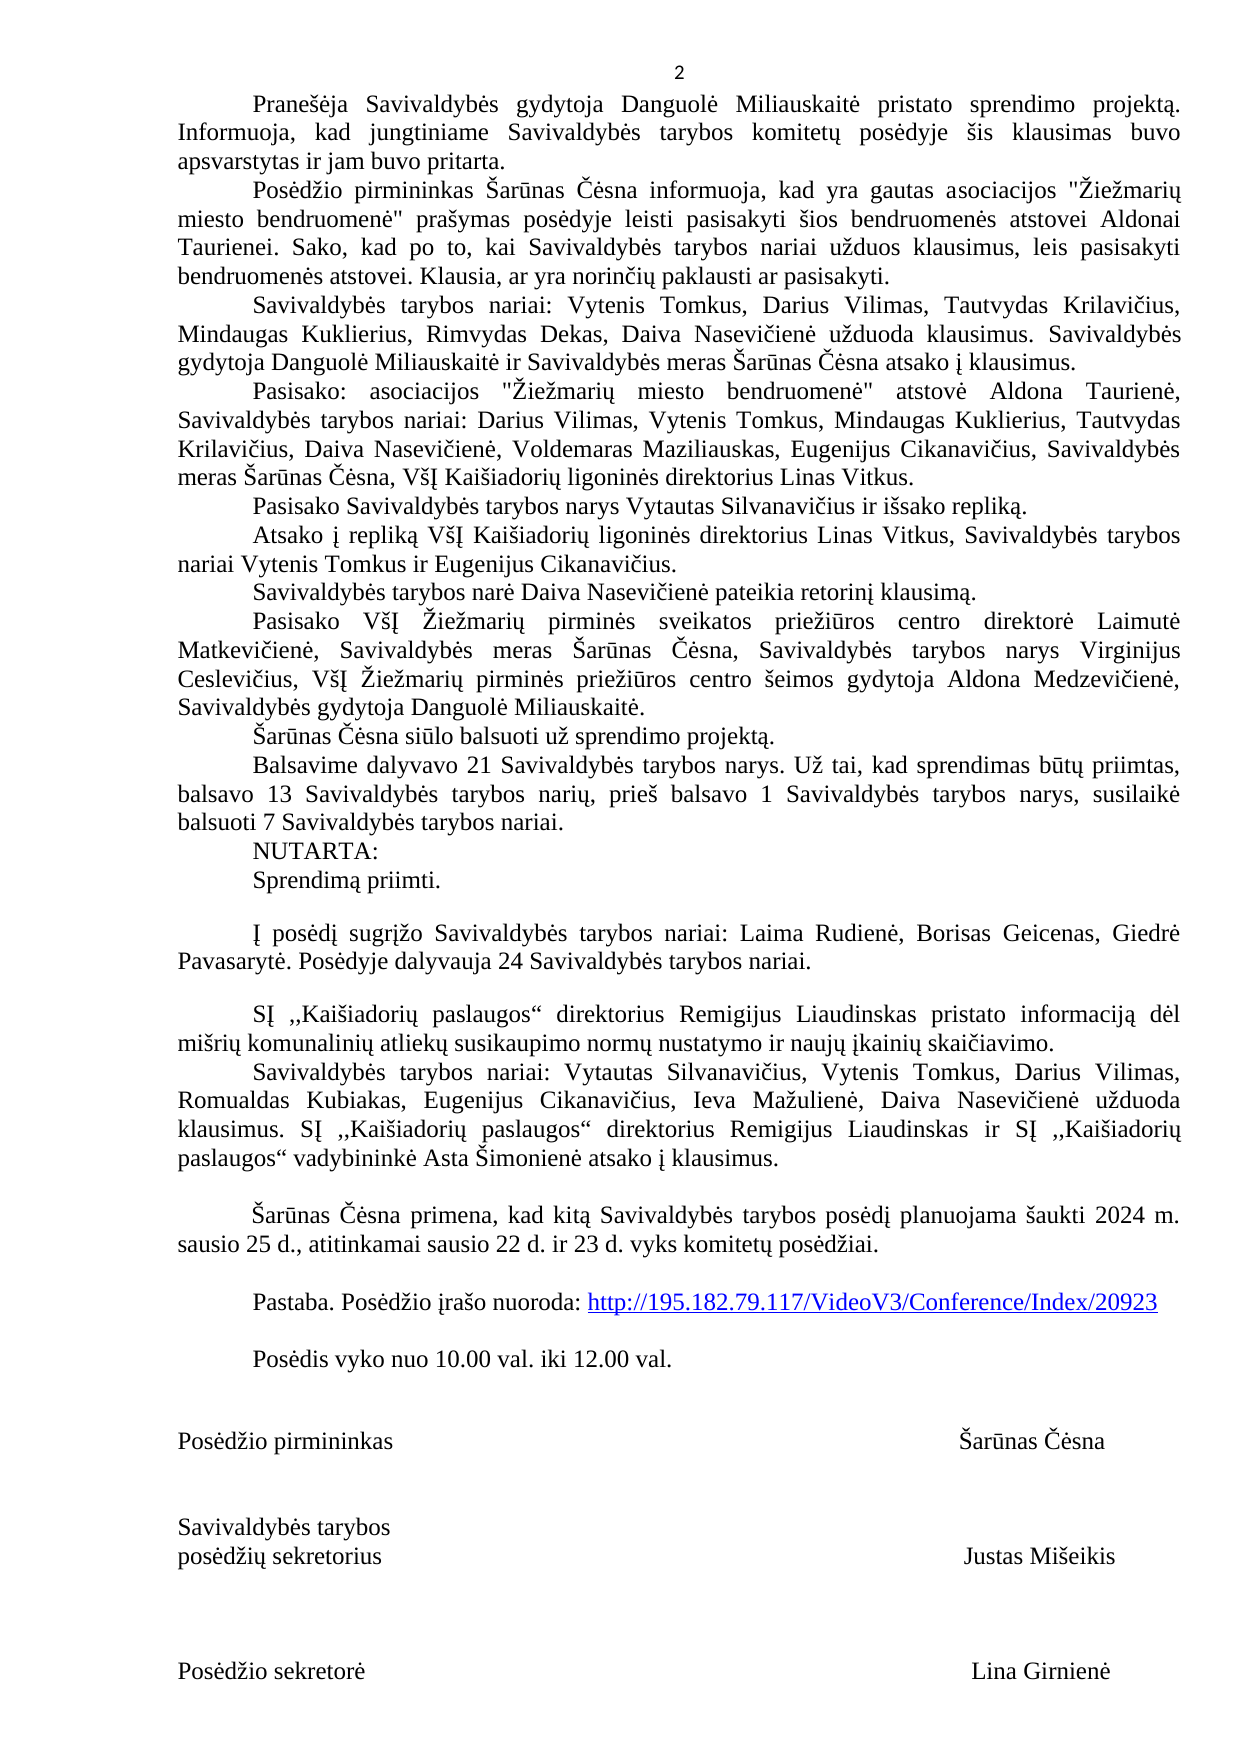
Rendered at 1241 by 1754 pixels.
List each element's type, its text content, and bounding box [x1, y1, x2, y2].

text Šarūnas Čėsna siūlo balsuoti už sprendimo projektą. [177, 721, 1181, 750]
text Posėdžio pirmininkas Šarūnas Čėsna informuoja, kad yra gautas asociacijos "Žiežmarių miesto bendruomenė" prašymas posėdyje leisti pasisakyti šios bendruomenės atstovei Aldonai Taurienei. Sako, kad po to, kai Savivaldybės tarybos nariai užduos klausimus, leis pasisakyti bendruomenės atstovei. Klausia, ar yra norinčių paklausti ar pasisakyti. [177, 175, 958, 204]
text Savivaldybės tarybos nariai: Vytautas Silvanavičius, Vytenis Tomkus, Darius Vilimas, Romualdas Kubiakas, Eugenijus Cikanavičius, Ieva Mažulienė, Daiva Nasevičienė užduoda klausimus. SĮ ,,Kaišiadorių paslaugos“ direktorius Remigijus Liaudinskas ir SĮ ,,Kaišiadorių paslaugos“ vadybininkė Asta Šimonienė atsako į klausimus. [177, 1057, 1181, 1172]
text Posėdžio pirmininkas Šarūnas Čėsna informuoja, kad yra gautas asociacijos "Žiežmarių miesto bendruomenė" prašymas posėdyje leisti pasisakyti šios bendruomenės atstovei Aldonai Taurienei. Sako, kad po to, kai Savivaldybės tarybos nariai užduos klausimus, leis pasisakyti bendruomenės atstovei. Klausia, ar yra norinčių paklausti ar pasisakyti. [437, 261, 1181, 290]
text posėdžių sekretorius Justas Mišeikis [177, 1541, 1181, 1569]
text Posėdžio pirmininkas Šarūnas Čėsna [177, 1426, 1181, 1454]
text Savivaldybės tarybos narė Daiva Nasevičienė pateikia retorinį klausimą. [177, 577, 1181, 606]
text NUTARTA: [177, 836, 1181, 865]
text Atsako į repliką VšĮ Kaišiadorių ligoninės direktorius Linas Vitkus, Savivaldybės tarybos nariai Vytenis Tomkus ir Eugenijus Cikanavičius. [177, 520, 1181, 577]
text Pasisako VšĮ Žiežmarių pirminės sveikatos priežiūros centro direktorė Laimutė Matkevičienė, Savivaldybės meras Šarūnas Čėsna, Savivaldybės tarybos narys Virginijus Ceslevičius, VšĮ Žiežmarių pirminės priežiūros centro šeimos gydytoja Aldona Medzevičienė, Savivaldybės gydytoja Danguolė Miliauskaitė. [177, 606, 1181, 721]
text Pastaba. Posėdžio įrašo nuoroda: http://195.182.79.117/VideoV3/Conference/Index/20923 [177, 1287, 1181, 1316]
text Savivaldybės tarybos [177, 1512, 1181, 1541]
text Pasisako Savivaldybės tarybos narys Vytautas Silvanavičius ir išsako repliką. [177, 491, 1181, 520]
text Savivaldybės tarybos nariai: Vytenis Tomkus, Darius Vilimas, Tautvydas Krilavičius, Mindaugas Kuklierius, Rimvydas Dekas, Daiva Nasevičienė užduoda klausimus. Savivaldybės gydytoja Danguolė Miliauskaitė ir Savivaldybės meras Šarūnas Čėsna atsako į klausimus. [177, 290, 1181, 376]
text Šarūnas Čėsna primena, kad kitą Savivaldybės tarybos posėdį planuojama šaukti 2024 m. sausio 25 d., atitinkamai sausio 22 d. ir 23 d. vyks komitetų posėdžiai. [177, 1201, 1181, 1258]
text SĮ ,,Kaišiadorių paslaugos“ direktorius Remigijus Liaudinskas pristato informaciją dėl mišrių komunalinių atliekų susikaupimo normų nustatymo ir naujų įkainių skaičiavimo. [177, 999, 1181, 1057]
text Pasisako: asociacijos "Žiežmarių miesto bendruomenė" atstovė Aldona Taurienė, Savivaldybės tarybos nariai: Darius Vilimas, Vytenis Tomkus, Mindaugas Kuklierius, Tautvydas Krilavičius, Daiva Nasevičienė, Voldemaras Maziliauskas, Eugenijus Cikanavičius, Savivaldybės meras Šarūnas Čėsna, VšĮ Kaišiadorių ligoninės direktorius Linas Vitkus. [177, 376, 1181, 491]
text Posėdžio sekretorė Lina Girnienė [177, 1656, 1181, 1684]
text Sprendimą priimti. [177, 865, 1181, 894]
text Posėdis vyko nuo 10.00 val. iki 12.00 val. [177, 1344, 1181, 1373]
text Balsavime dalyvavo 21 Savivaldybės tarybos narys. Už tai, kad sprendimas būtų priimtas, balsavo 13 Savivaldybės tarybos narių, prieš balsavo 1 Savivaldybės tarybos narys, susilaikė balsuoti 7 Savivaldybės tarybos nariai. [177, 750, 1181, 836]
text Į posėdį sugrįžo Savivaldybės tarybos nariai: Laima Rudienė, Borisas Geicenas, Giedrė Pavasarytė. Posėdyje dalyvauja 24 Savivaldybės tarybos nariai. [177, 918, 1181, 975]
text Pranešėja Savivaldybės gydytoja Danguolė Miliauskaitė pristato sprendimo projektą. Informuoja, kad jungtiniame Savivaldybės tarybos komitetų posėdyje šis klausimas buvo apsvarstytas ir jam buvo pritarta. [177, 89, 1181, 175]
